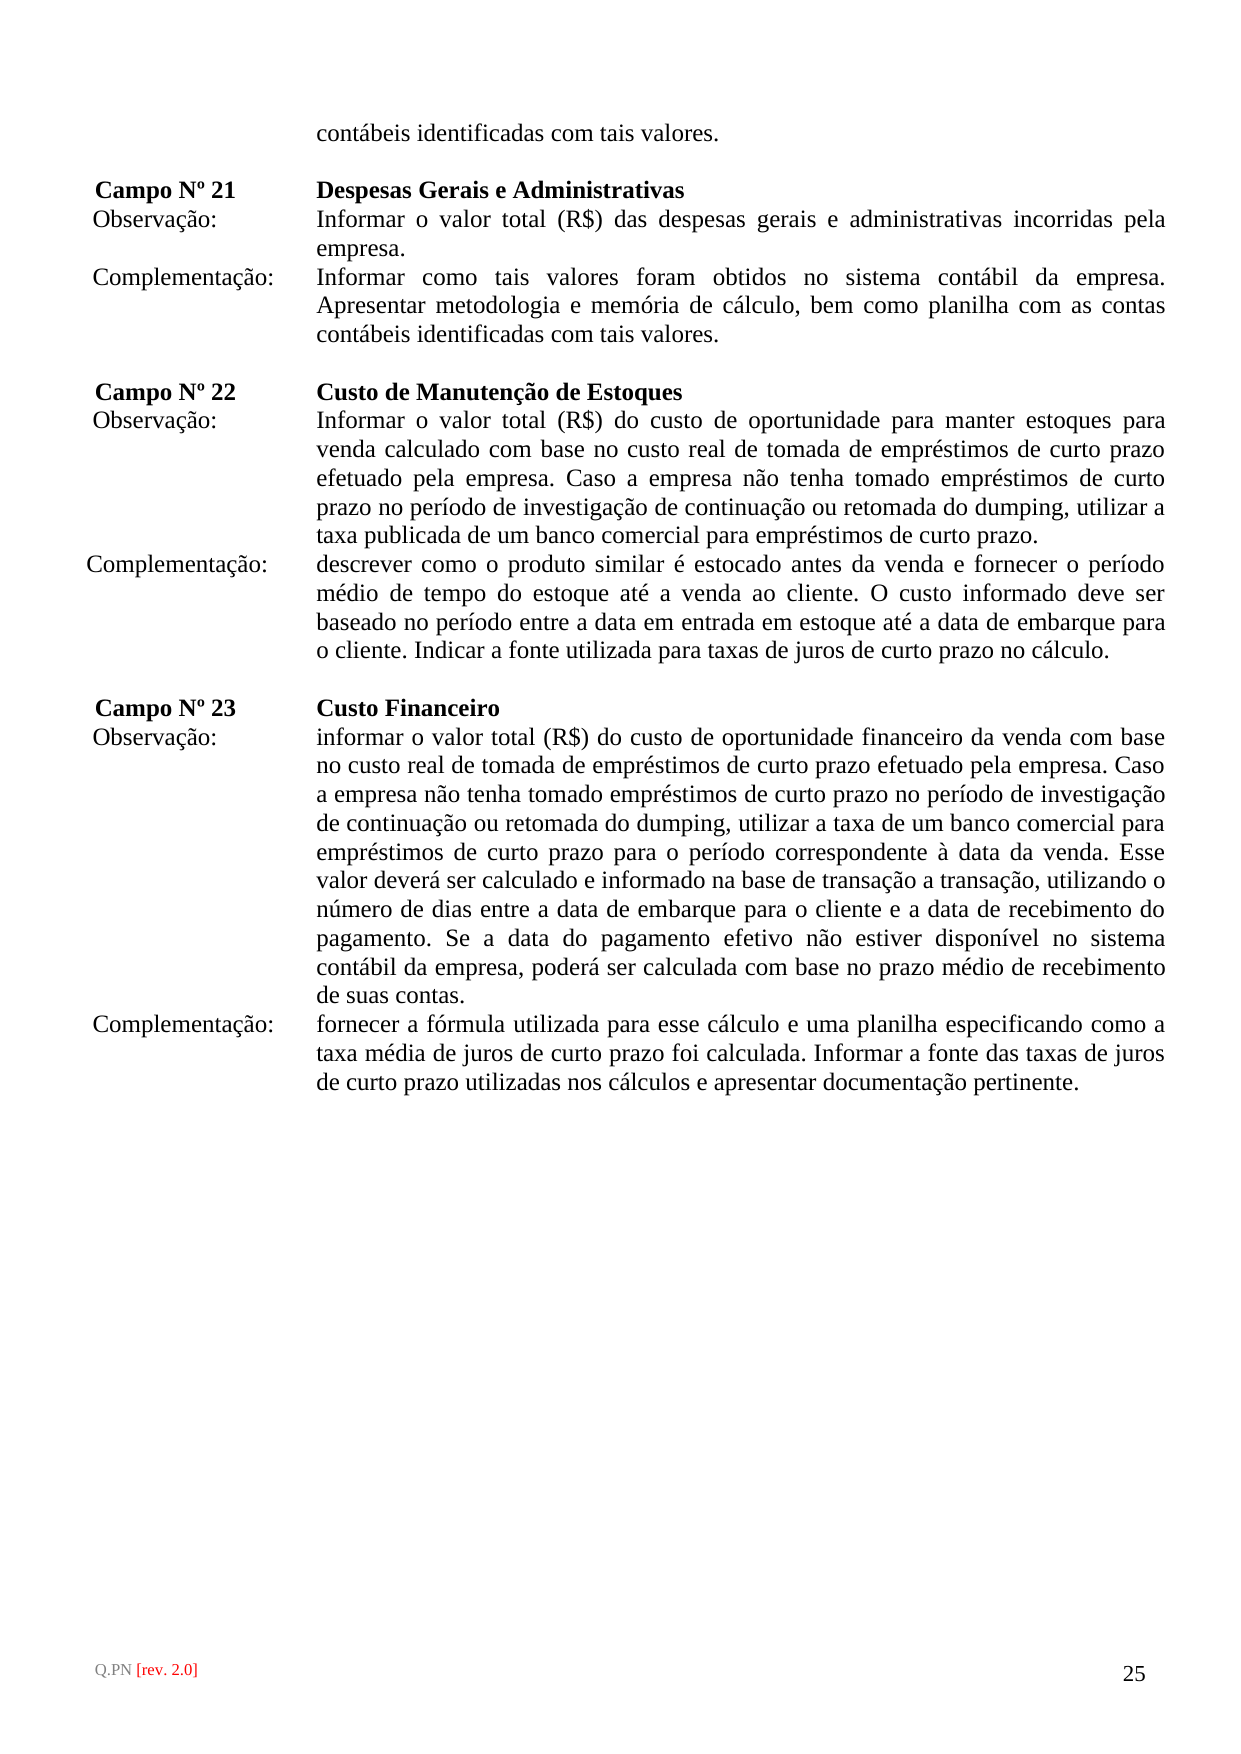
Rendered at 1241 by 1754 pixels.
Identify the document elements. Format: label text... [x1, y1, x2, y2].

text Complementação: fornecer a fórmula utilizada para esse cálculo e uma planilha especificando como a taxa média de juros de curto prazo foi calculada. Informar a fonte das taxas de juros de curto prazo utilizadas nos cálculos e apresentar documentação pertinente. [80, 1009, 1166, 1096]
text Complementação: descrever como o produto similar é estocado antes da venda e fornecer o período médio de tempo do estoque até a venda ao cliente. O custo informado deve ser baseado no período entre a data em entrada em estoque até a data de embarque para o cliente. Indicar a fonte utilizada para taxas de juros de curto prazo no cálculo. [80, 549, 1166, 664]
text Campo Nº 22 Custo de Manutenção de Estoques [94, 377, 1166, 406]
text Observação: informar o valor total (R$) do custo de oportunidade financeiro da venda com base no custo real de tomada de empréstimos de curto prazo efetuado pela empresa. Caso a empresa não tenha tomado empréstimos de curto prazo no período de investigação de continuação ou retomada do dumping, utilizar a taxa de um banco comercial para empréstimos de curto prazo para o período correspondente à data da venda. Esse valor deverá ser calculado e informado na base de transação a transação, utilizando o número de dias entre a data de embarque para o cliente e a data de recebimento do pagamento. Se a data do pagamento efetivo não estiver disponível no sistema contábil da empresa, poderá ser calculada com base no prazo médio de recebimento de suas contas. [80, 722, 1166, 1009]
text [80, 118, 1166, 147]
text Campo Nº 21 Despesas Gerais e Administrativas [94, 176, 1166, 204]
text Observação: Informar o valor total (R$) das despesas gerais e administrativas incorridas pela empresa. [80, 204, 1166, 262]
text Observação: Informar o valor total (R$) do custo de oportunidade para manter estoques para venda calculado com base no custo real de tomada de empréstimos de curto prazo efetuado pela empresa. Caso a empresa não tenha tomado empréstimos de curto prazo no período de investigação de continuação ou retomada do dumping, utilizar a taxa publicada de um banco comercial para empréstimos de curto prazo. [80, 406, 1166, 549]
text Campo Nº 23 Custo Financeiro [94, 693, 1166, 722]
